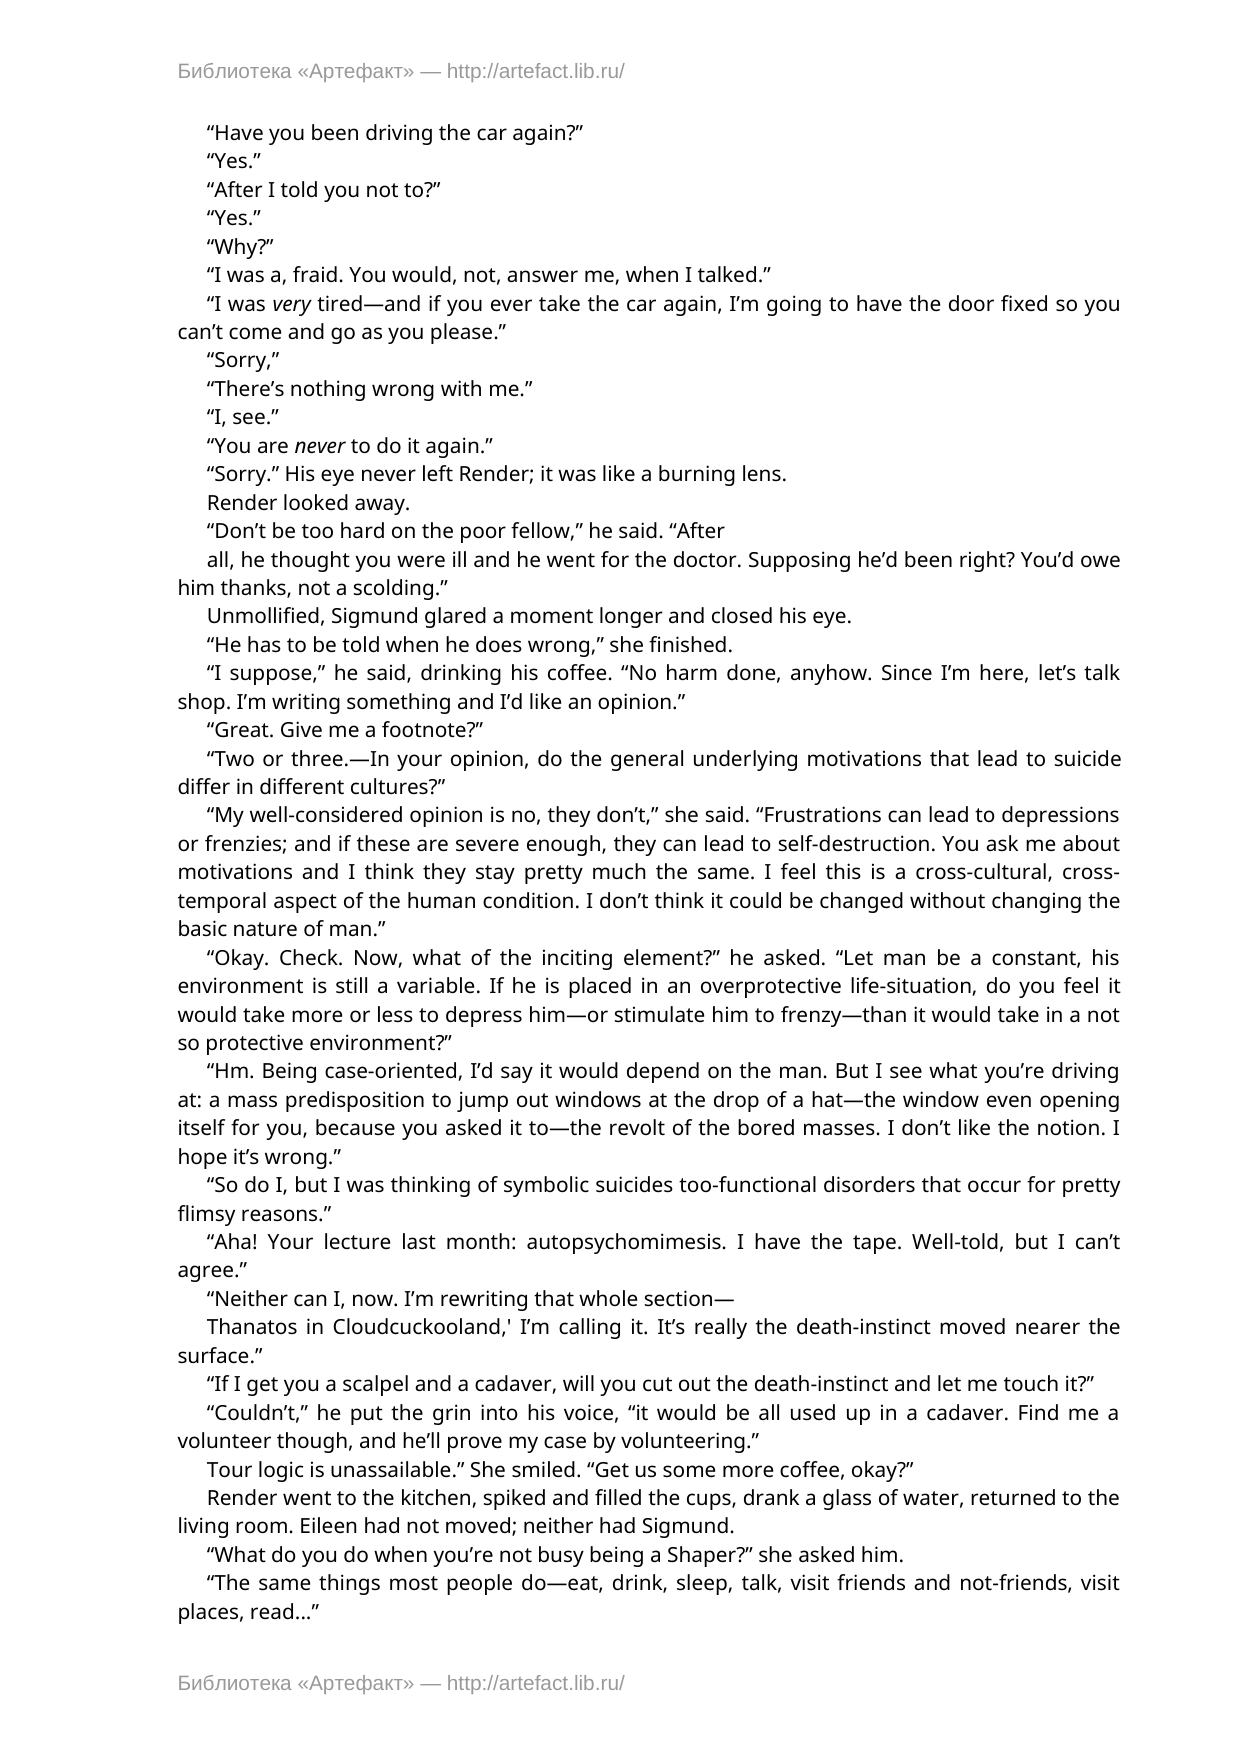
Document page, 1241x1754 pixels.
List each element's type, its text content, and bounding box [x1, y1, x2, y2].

text “Okay. Check. Now, what of the inciting element?” he asked. “Let man be a constant, his environment is still a variable. If he is placed in an overprotective life-situation, do you feel it would take more or less to depress him—or stimulate him to frenzy—than it would take in a not so protective environment?” [177, 943, 1122, 1057]
text “What do you do when you’re not busy being a Shaper?” she asked him. [177, 1540, 1122, 1568]
text “Neither can I, now. I’m rewriting that whole section— [177, 1284, 1122, 1312]
text “I was a, fraid. You would, not, answer me, when I talked.” [177, 260, 1122, 289]
text “Two or three.—In your opinion, do the general underlying motivations that lead to suicide differ in different cultures?” [177, 744, 1122, 801]
text “Don’t be too hard on the poor fellow,” he said. “After [177, 516, 1122, 545]
text Render looked away. [177, 488, 1122, 516]
text “Aha! Your lecture last month: autopsychomimesis. I have the tape. Well-told, but I can’t agree.” [177, 1227, 1122, 1284]
text “Have you been driving the car again?” [177, 118, 1122, 147]
text “I suppose,” he said, drinking his coffee. “No harm done, anyhow. Since I’m here, let’s talk shop. I’m writing something and I’d like an opinion.” [177, 658, 1122, 715]
text Unmollified, Sigmund glared a moment longer and closed his eye. [177, 602, 1122, 630]
text “Great. Give me a footnote?” [177, 715, 1122, 744]
text all, he thought you were ill and he went for the doctor. Supposing he’d been right? You’d owe him thanks, not a scolding.” [177, 545, 1122, 602]
text “Sorry,” [177, 346, 1122, 374]
text “The same things most people do—eat, drink, sleep, talk, visit friends and not-friends, visit places, read...” [177, 1568, 1122, 1625]
text Tour logic is unassailable.” She smiled. “Get us some more coffee, okay?” [177, 1455, 1122, 1483]
text Render went to the kitchen, spiked and filled the cups, drank a glass of water, returned to the living room. Eileen had not moved; neither had Sigmund. [177, 1483, 1122, 1540]
text “There’s nothing wrong with me.” [177, 374, 1122, 402]
text “So do I, but I was thinking of symbolic suicides too-functional disorders that occur for pretty flimsy reasons.” [177, 1170, 1122, 1227]
text “You are never to do it again.” [177, 431, 1122, 459]
text “Why?” [177, 232, 1122, 260]
text “Hm. Being case-oriented, I’d say it would depend on the man. But I see what you’re driving at: a mass predisposition to jump out windows at the drop of a hat—the window even opening itself for you, because you asked it to—the revolt of the bored masses. I don’t like the notion. I hope it’s wrong.” [177, 1057, 1122, 1170]
text “Yes.” [177, 147, 1122, 175]
text “If I get you a scalpel and a cadaver, will you cut out the death-instinct and let me touch it?” [177, 1369, 1122, 1398]
text “Sorry.” His eye never left Render; it was like a burning lens. [177, 459, 1122, 488]
text “Yes.” [177, 203, 1122, 232]
text Thanatos in Cloudcuckooland,' I’m calling it. It’s really the death-instinct moved nearer the surface.” [177, 1312, 1122, 1369]
text “Couldn’t,” he put the grin into his voice, “it would be all used up in a cadaver. Find me a volunteer though, and he’ll prove my case by volunteering.” [177, 1398, 1122, 1455]
text “My well-considered opinion is no, they don’t,” she said. “Frustrations can lead to depressions or frenzies; and if these are severe enough, they can lead to self-destruction. You ask me about motivations and I think they stay pretty much the same. I feel this is a cross-cultural, cross-temporal aspect of the human condition. I don’t think it could be changed without changing the basic nature of man.” [177, 801, 1122, 943]
text “I, see.” [177, 402, 1122, 431]
text “After I told you not to?” [177, 175, 1122, 203]
text “I was very tired—and if you ever take the car again, I’m going to have the door fixed so you can’t come and go as you please.” [177, 289, 1122, 346]
text “He has to be told when he does wrong,” she finished. [177, 630, 1122, 658]
